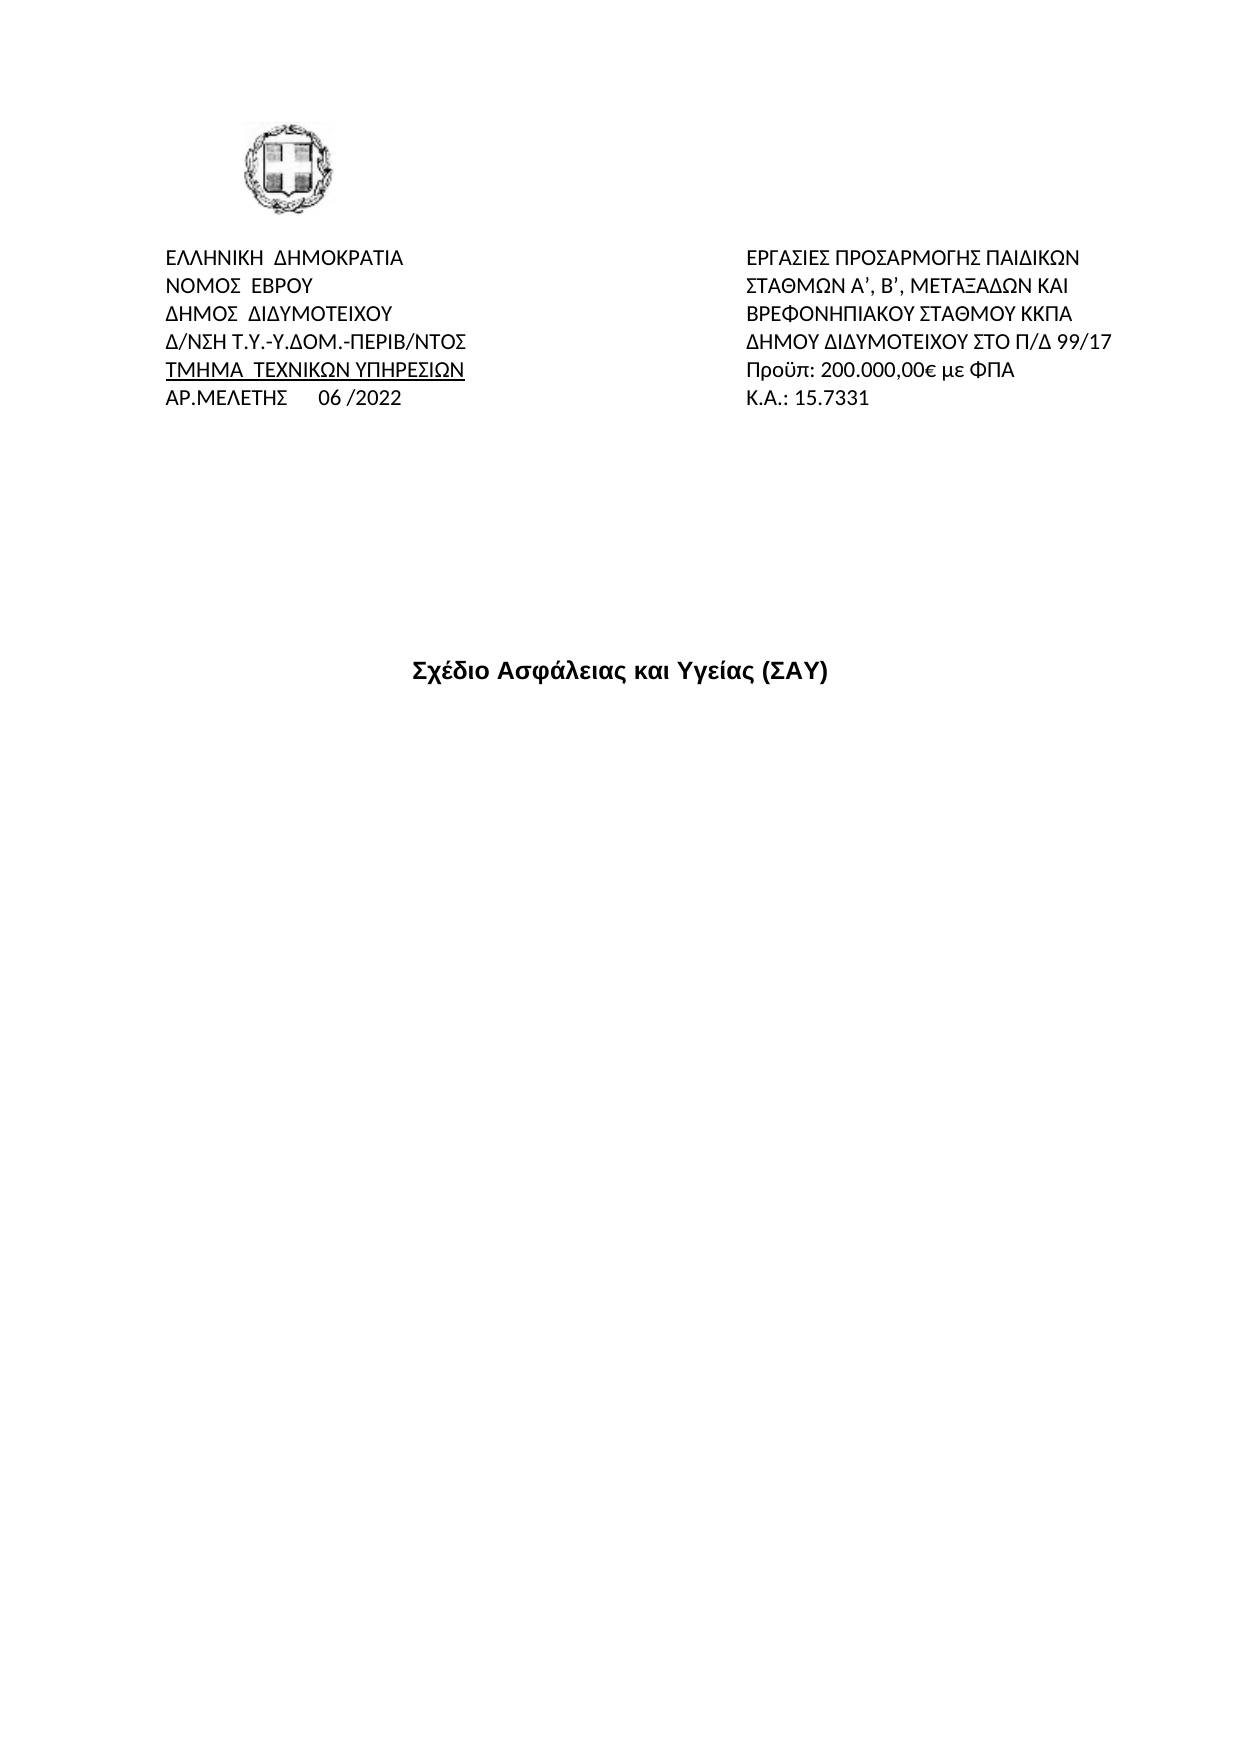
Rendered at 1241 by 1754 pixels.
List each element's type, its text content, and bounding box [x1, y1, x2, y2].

picture [243, 122, 343, 223]
text Σχέδιο Ασφάλειας και Υγείας (ΣΑΥ) [412, 656, 1115, 684]
table_header ΕΡΓΑΣΙΕΣ ΠΡΟΣΑΡΜΟΓΗΣ ΠΑΙΔΙΚΩΝ ΣΤΑΘΜΩΝ Α’, Β’, ΜΕΤΑΞΑΔΩΝ ΚΑΙ ΒΡΕΦΟΝΗΠΙΑΚΟΥ ΣΤΑΘΜΟΥ ΚΚΠΑ ΔΗΜΟΥ ΔΙΔΥΜΟΤΕΙΧΟΥ ΣΤΟ Π/Δ 99/17 Προϋπ: 200.000,00€ με ΦΠΑ Κ.Α.: 15.7331 [735, 243, 1172, 455]
table_header ΕΛΛΗΝΙΚΗ ΔΗΜΟΚΡΑΤΙΑ ΝΟΜΟΣ ΕΒΡΟΥ ΔΗΜΟΣ ΔΙΔΥΜΟΤΕΙΧΟΥ Δ/ΝΣΗ Τ.Υ.-Υ.ΔΟΜ.-ΠΕΡΙΒ/ΝΤΟΣ ΤΜΗΜΑ ΤΕΧΝΙΚΩΝ ΥΠΗΡΕΣΙΩΝ ΑΡ.ΜΕΛΕΤΗΣ 06 /2022 [154, 243, 735, 455]
